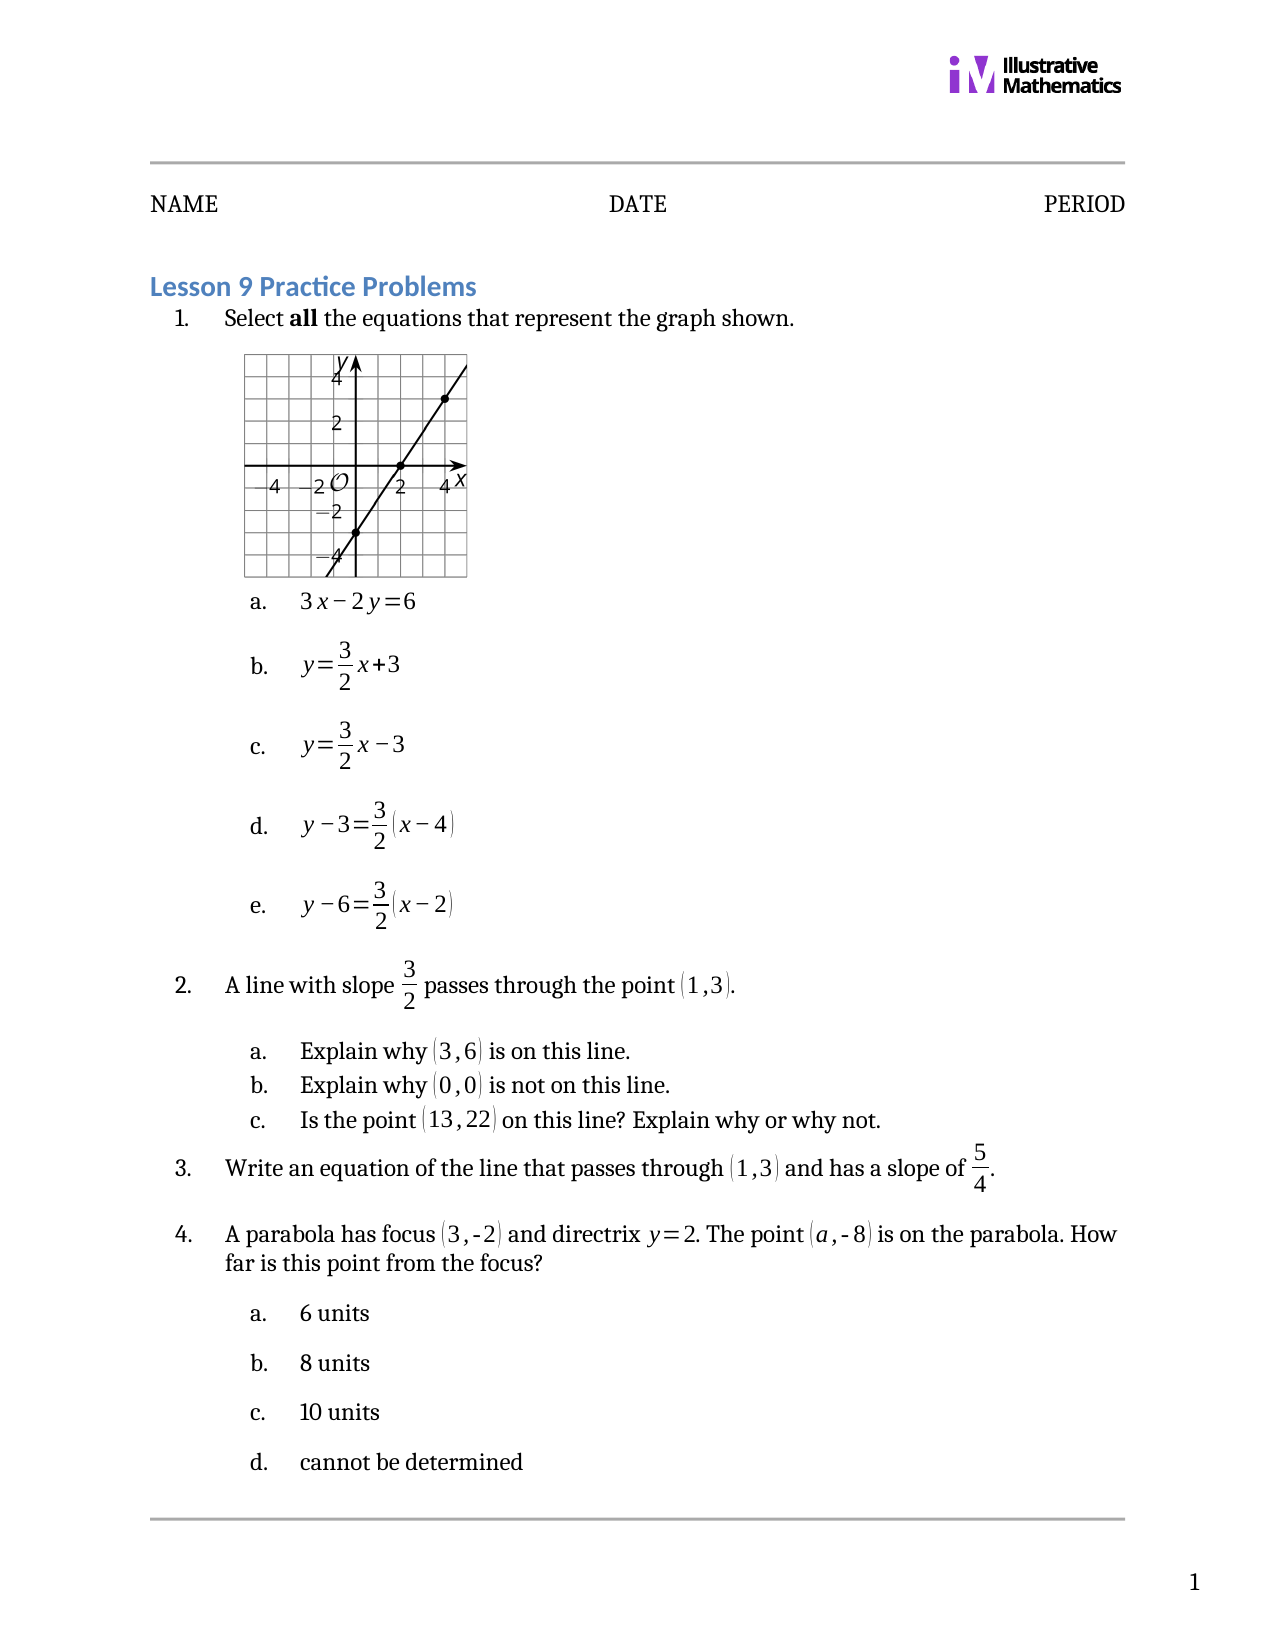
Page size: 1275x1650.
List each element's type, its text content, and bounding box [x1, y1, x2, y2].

picture [949, 55, 1121, 93]
list 8 units [250, 1348, 1125, 1377]
list cannot be determined [250, 1448, 1125, 1476]
list Write an equation of the line that passes through and has a slope of . [175, 1139, 1125, 1198]
list Is the point on this line? Explain why or why not. [250, 1104, 1125, 1135]
list Explain why is on this line. [250, 1036, 1125, 1066]
list A line with slope passes through the point . [175, 956, 1125, 1015]
list A parabola has focus and directrix . The point is on the parabola. How far is this point from the focus? [175, 1219, 1125, 1278]
list Explain why is not on this line. [250, 1070, 1125, 1101]
list 6 units [250, 1299, 1125, 1328]
list 10 units [250, 1398, 1125, 1427]
picture [243, 353, 468, 578]
subtitle Lesson 9 Practice Problems [150, 268, 1125, 304]
list Select all the equations that represent the graph shown. [175, 304, 1125, 333]
